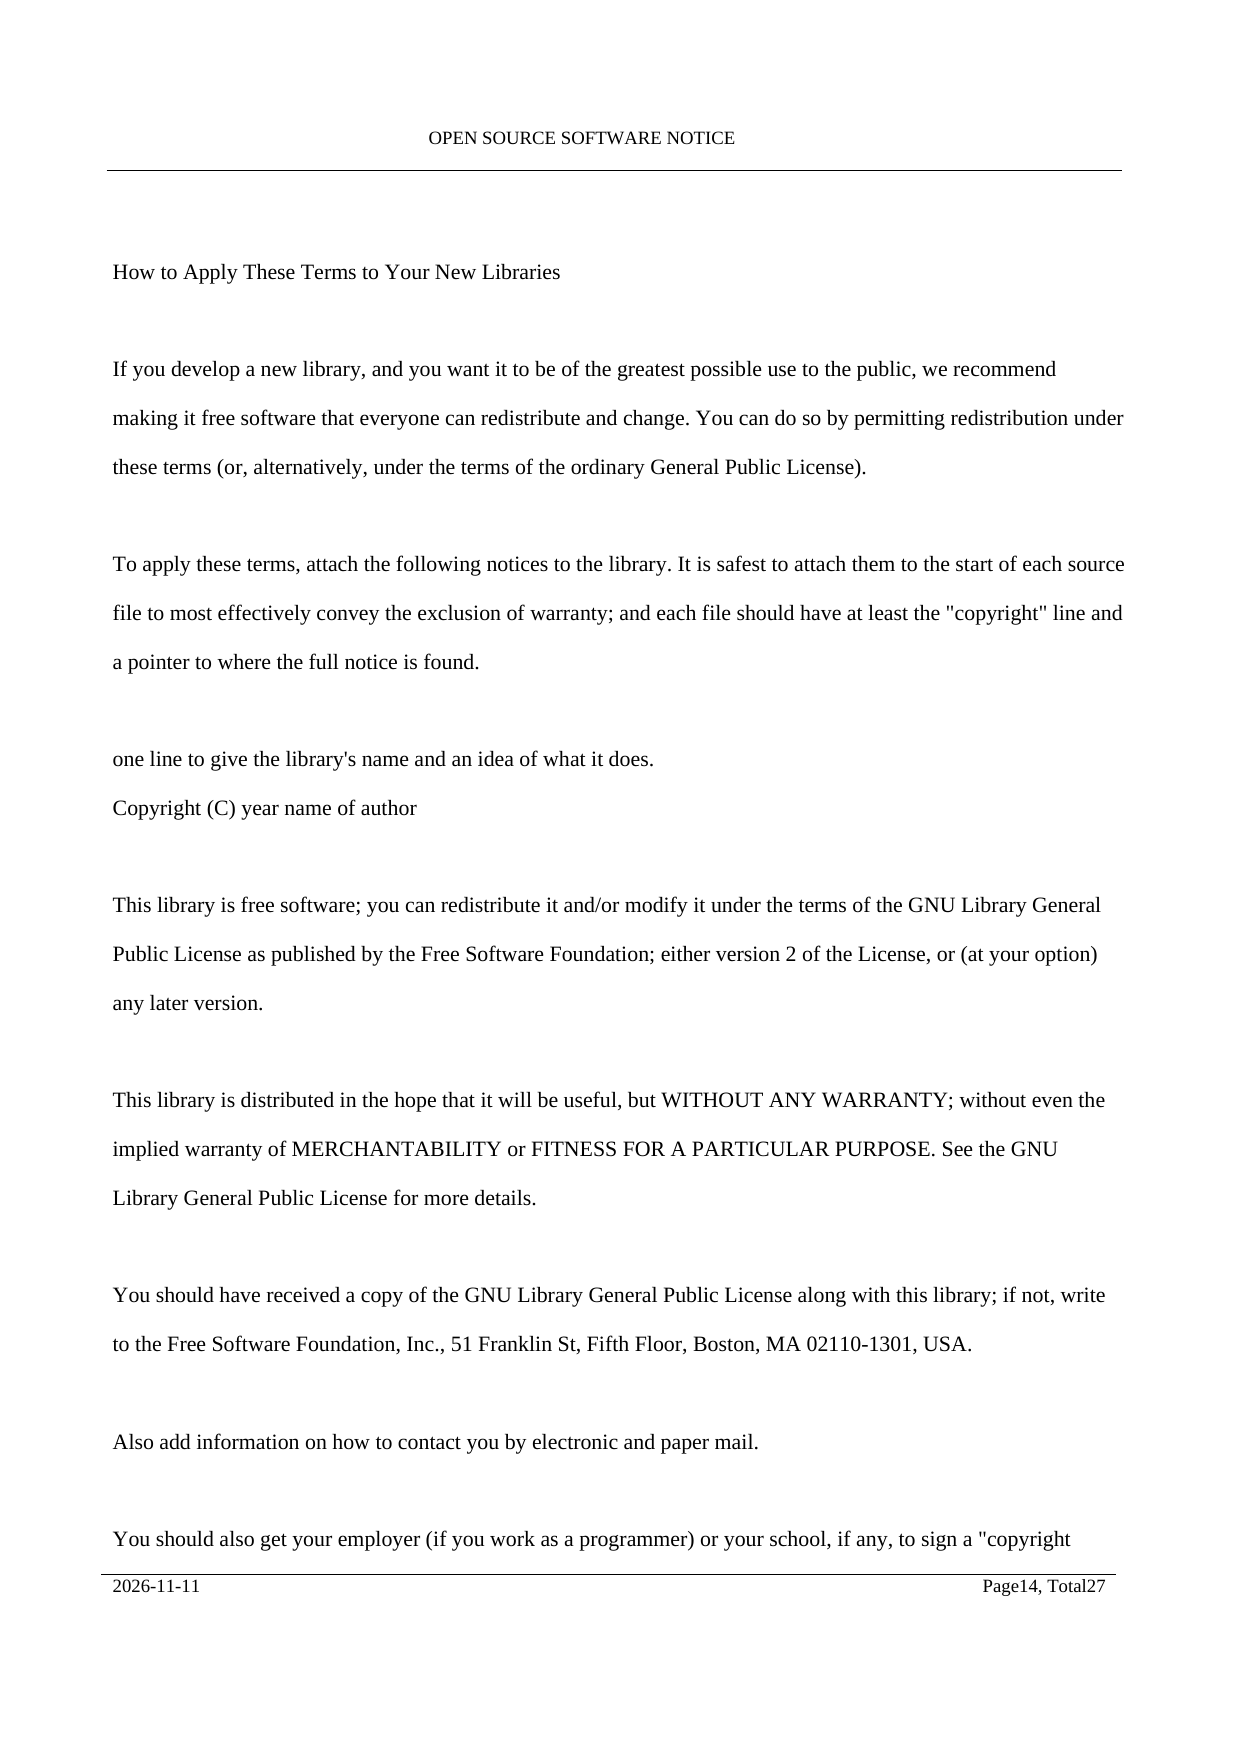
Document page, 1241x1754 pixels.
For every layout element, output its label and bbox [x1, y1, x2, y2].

text [112, 206, 1128, 1555]
